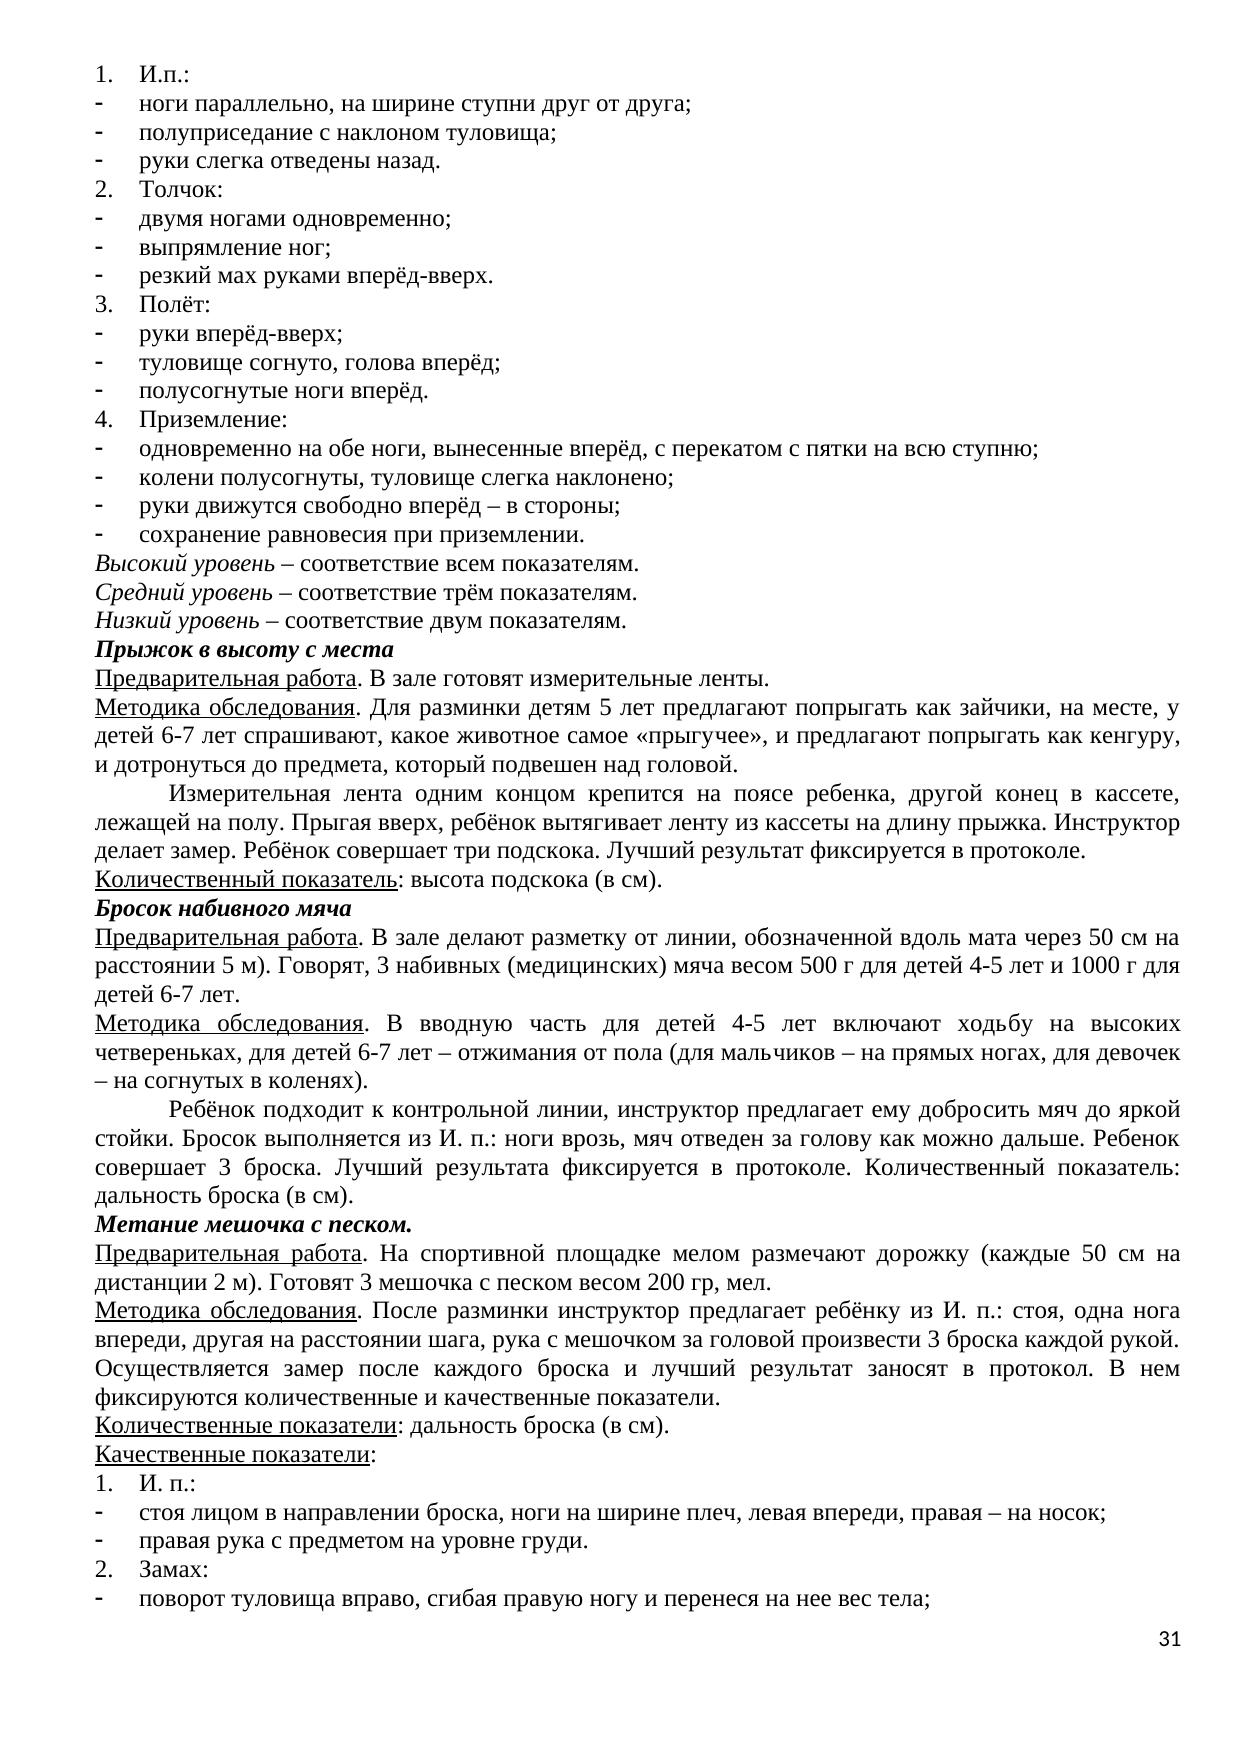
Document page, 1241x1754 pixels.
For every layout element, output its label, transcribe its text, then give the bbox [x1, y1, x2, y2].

list двумя ногами одновременно; [94, 203, 1181, 232]
list Приземление: [94, 404, 1181, 433]
list ноги параллельно, на ширине ступни друг от друга; [94, 88, 1181, 117]
list туловище согнуто, голова вперёд; [94, 347, 1181, 375]
text Предварительная работа. В зале готовят измерительные ленты. [94, 663, 1181, 692]
list поворот туловища вправо, сгибая правую ногу и перенеся на нее вес тела; [94, 1583, 1181, 1612]
list стоя лицом в направлении броска, ноги на ширине плеч, левая впереди, правая – на носок; [94, 1497, 1181, 1525]
text Измерительная лента одним концом крепится на поясе ребенка, другой конец в кассете, лежащей на полу. Прыгая вверх, ребёнок вытягивает ленту из кассеты на длину прыжка. Инструктор делает замер. Ребёнок совершает три подскока. Лучший результат фиксируется в протоколе. [94, 778, 1181, 864]
list Замах: [94, 1554, 1181, 1583]
text Ребёнок подходит к контрольной линии, инструктор предлагает ему добросить мяч до яркой стойки. Бросок выполняется из И. п.: ноги врозь, мяч отведен за голову как можно дальше. Ребенок совершает 3 броска. Лучший результата фиксируется в протоколе. Количественный показатель: дальность броска (в см). [94, 1094, 1181, 1209]
list И. п.: [94, 1468, 1181, 1497]
list руки движутся свободно вперёд – в стороны; [94, 490, 1181, 519]
list колени полусогнуты, туловище слегка наклонено; [94, 462, 1181, 490]
list одновременно на обе ноги, вынесенные вперёд, с перекатом с пятки на всю ступню; [94, 433, 1181, 462]
list руки вперёд-вверх; [94, 318, 1181, 347]
text Методика обследования. Для разминки детям 5 лет предлагают попрыгать как зайчики, на месте, у детей 6-7 лет спрашивают, какое животное самое «прыгучее», и предлагают попрыгать как кенгуру, и дотронуться до предмета, который подвешен над головой. [94, 692, 1181, 778]
list полусогнутые ноги вперёд. [94, 375, 1181, 404]
text Методика обследования. После разминки инструктор предлагает ребёнку из И. п.: стоя, одна нога впереди, другая на расстоянии шага, рука с мешочком за головой произвести 3 броска каждой рукой. Осуществляется замер после каждого броска и лучший результат заносят в протокол. В нем фиксируются количественные и качественные показатели. [94, 1295, 1181, 1410]
text Предварительная работа. В зале делают разметку от линии, обозначенной вдоль мата через 50 см на расстоянии 5 м). Говорят, 3 набивных (медицинских) мяча весом 500 г для детей 4-5 лет и 1000 г для детей 6-7 лет. [94, 922, 1181, 1008]
text Предварительная работа. На спортивной площадке мелом размечают дорожку (каждые 50 см на дистанции 2 м). Готовят 3 мешочка с песком весом 200 гр, мел. [94, 1238, 1181, 1295]
list полуприседание с наклоном туловища; [94, 117, 1181, 145]
text Методика обследования. В вводную часть для детей 4-5 лет включают ходьбу на высоких четвереньках, для детей 6-7 лет – отжимания от пола (для мальчиков – на прямых ногах, для девочек – на согнутых в коленях). [94, 1008, 1181, 1094]
text Количественные показатели: дальность броска (в см). [94, 1410, 1181, 1439]
list Толчок: [94, 174, 1181, 203]
text Качественные показатели: [94, 1439, 1181, 1468]
list правая рука с предметом на уровне груди. [94, 1525, 1181, 1554]
list руки слегка отведены назад. [94, 145, 1181, 174]
list Полёт: [94, 289, 1181, 318]
list резкий мах руками вперёд-вверх. [94, 260, 1181, 289]
text Бросок набивного мяча [94, 893, 1181, 922]
text Прыжок в высоту с места [94, 634, 1181, 663]
list выпрямление ног; [94, 232, 1181, 260]
list сохранение равновесия при приземлении. [94, 519, 1181, 548]
text Высокий уровень – соответствие всем показателям. [94, 548, 1181, 577]
text Метание мешочка с песком. [94, 1209, 1181, 1238]
list И.п.: [94, 59, 1181, 88]
text Низкий уровень – соответствие двум показателям. [94, 605, 1181, 634]
text Количественный показатель: высота подскока (в см). [94, 864, 1181, 893]
text Средний уровень – соответствие трём показателям. [94, 577, 1181, 605]
